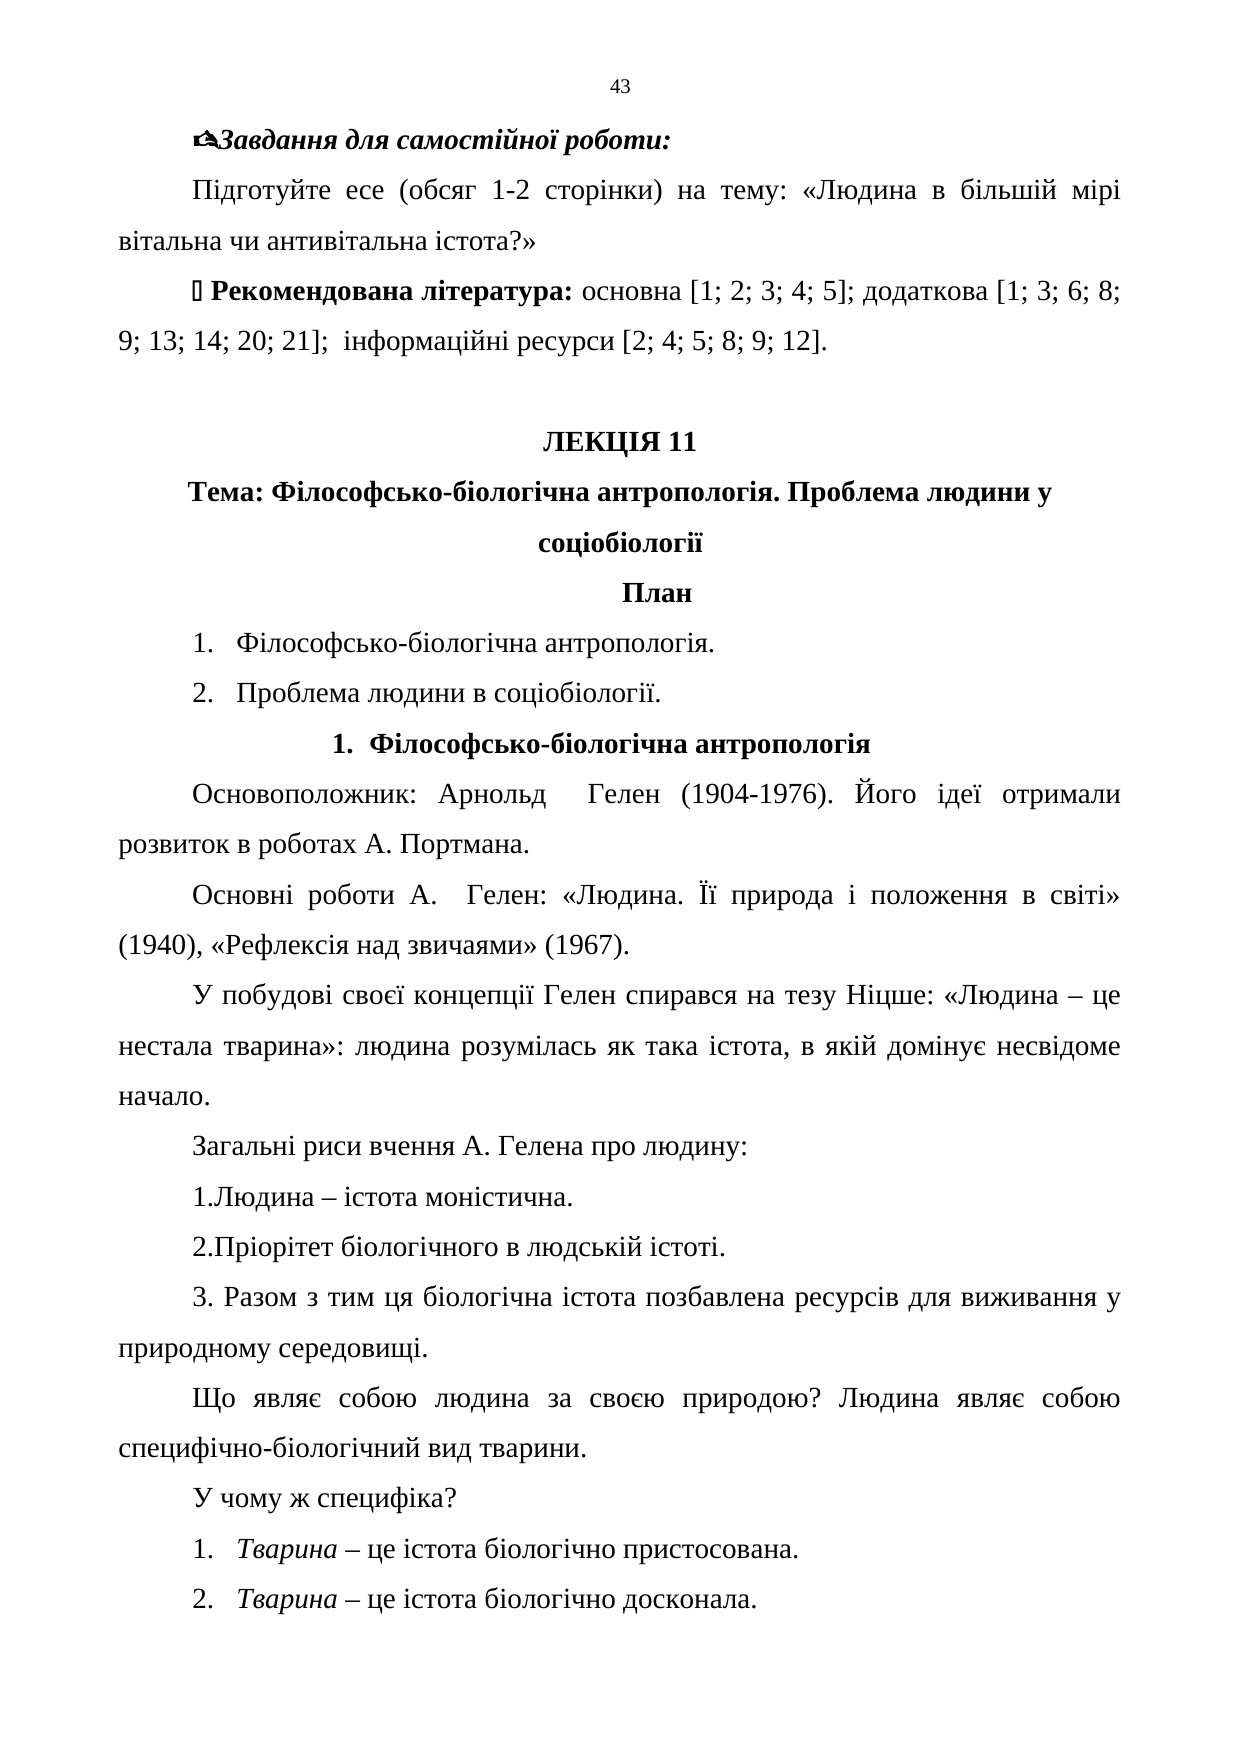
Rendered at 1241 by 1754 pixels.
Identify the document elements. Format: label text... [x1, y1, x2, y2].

text 3. Разом з тим ця біологічна істота позбавлена ресурсів для виживання у природному середовищі. [118, 1279, 1122, 1363]
list Проблема людини в соціобіології. [118, 676, 1122, 709]
title ЛЕКЦІЯ 11 [118, 424, 1122, 458]
text У чому ж специфіка? [118, 1481, 1122, 1514]
text 2.Пріорітет біологічного в людській істоті. [118, 1229, 1122, 1263]
text Що являє собою людина за своєю природою? Людина являє собою специфічно-біологічний вид тварини. [118, 1380, 1122, 1464]
text Загальні риси вчення А. Гелена про людину: [118, 1128, 1122, 1162]
list Філософсько-біологічна антропологія. [118, 625, 1122, 659]
list Тварина – це істота біологічно пристосована. [118, 1531, 1122, 1564]
list Тварина – це істота біологічно досконала. [118, 1581, 1122, 1615]
text Рекомендована література: основна [1; 2; 3; 4; 5]; додаткова [1; 3; 6; 8; 9; 13; 14; 20; 21]; інформаційні ресурси [2; 4; 5; 8; 9; 12]. [118, 273, 1122, 357]
text Основні роботи А. Гелен: «Людина. Її природа і положення в світі» (1940), «Рефлексія над звичаями» (1967). [118, 877, 1122, 961]
text План [118, 575, 1122, 608]
title Тема: Філософсько-біологічна антропологія. Проблема людини у соціобіології [118, 474, 1122, 558]
list Філософсько-біологічна антропологія [81, 726, 1122, 759]
text Підготуйте есе (обсяг 1-2 сторінки) на тему: «Людина в більшій мірі вітальна чи антивітальна істота?» [118, 172, 1122, 256]
text Основоположник: Арнольд Гелен (1904-1976). Його ідеї отримали розвиток в роботах А. Портмана. [118, 776, 1122, 860]
text У побудові своєї концепції Гелен спирався на тезу Ніцше: «Людина – це нестала тварина»: людина розумілась як така істота, в якій домінує несвідоме начало. [118, 977, 1122, 1112]
text Завдання для самостійної роботи: [118, 122, 1122, 156]
text 1.Людина – істота моністична. [118, 1179, 1122, 1212]
